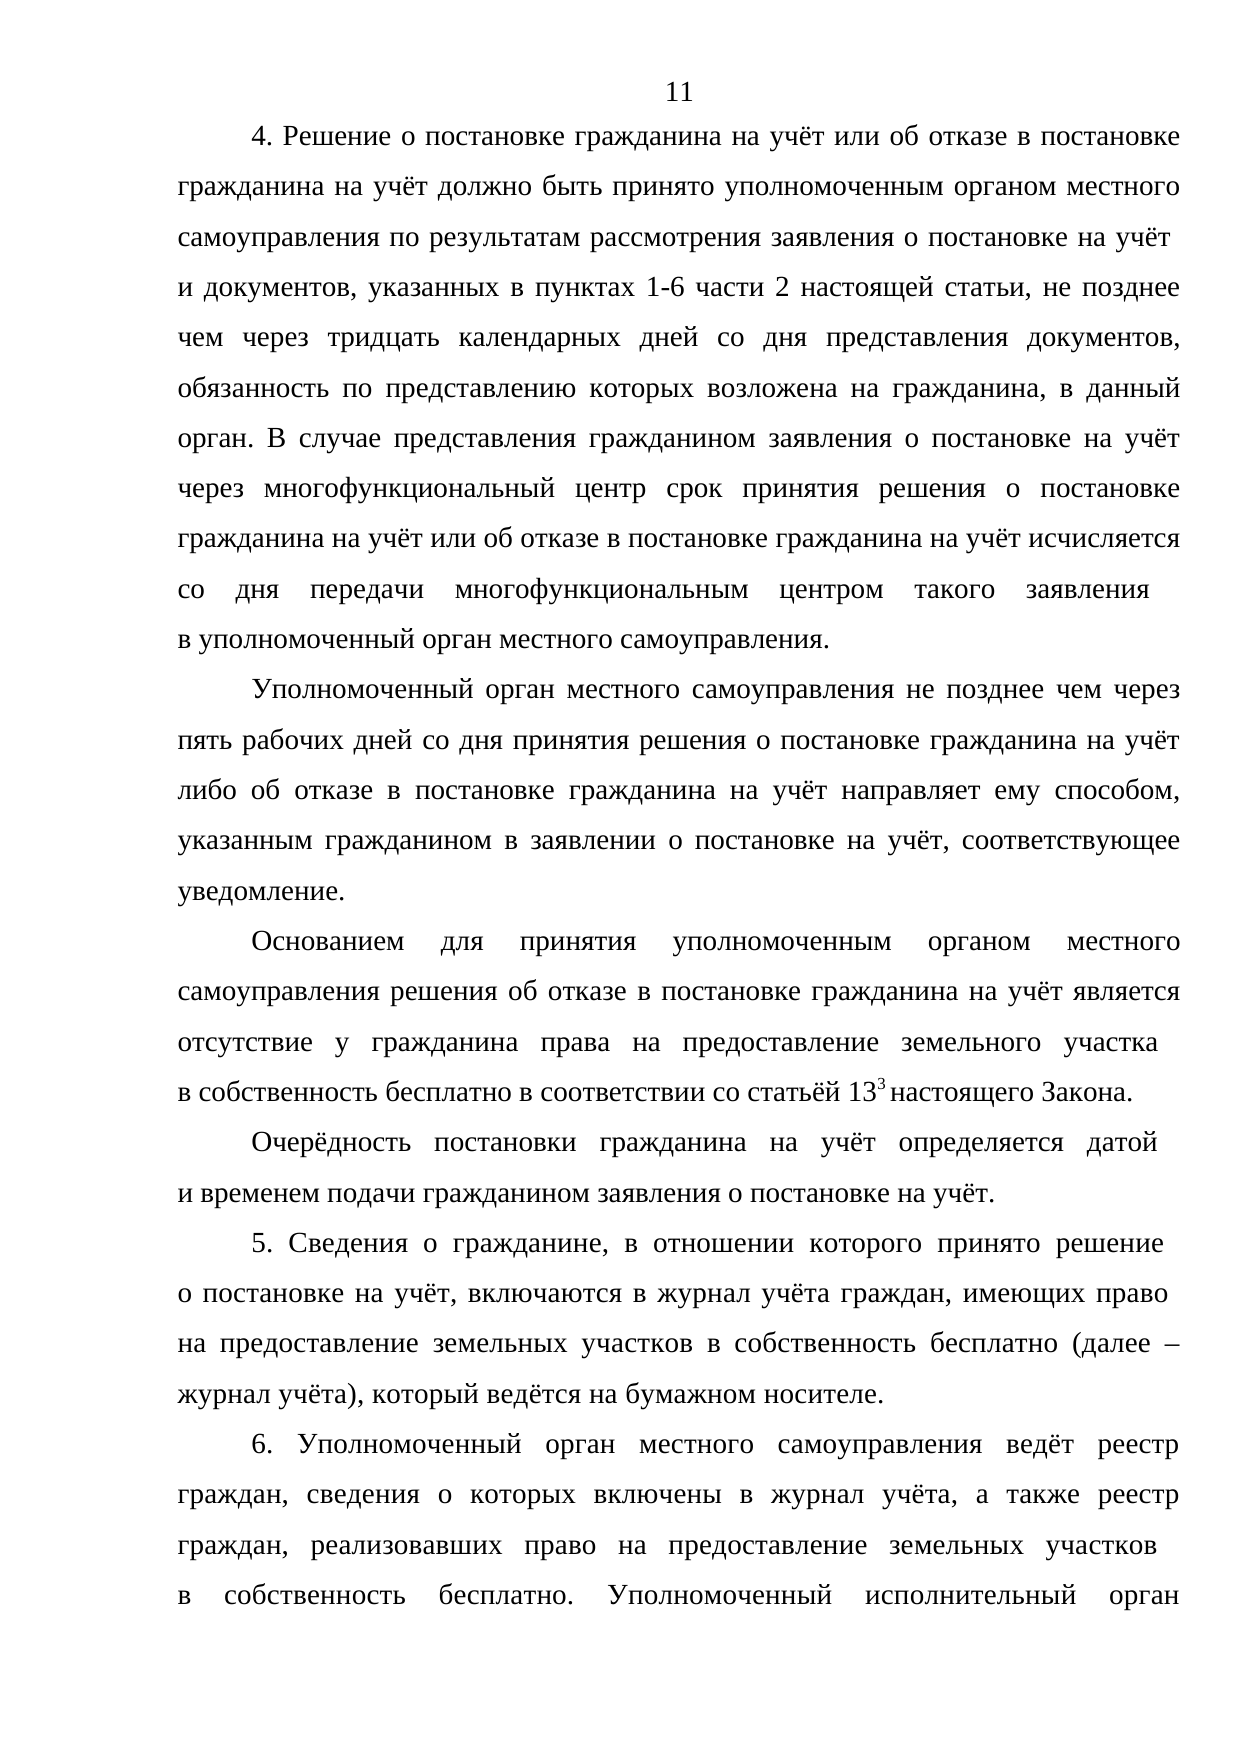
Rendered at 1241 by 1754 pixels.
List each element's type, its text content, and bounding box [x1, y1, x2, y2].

text Очерёдность постановки гражданина на учёт определяется датой и временем подачи гражданином заявления о постановке на учёт. [177, 1124, 1181, 1208]
text 5. Сведения о гражданине, в отношении которого принято решение о постановке на учёт, включаются в журнал учёта граждан, имеющих право на предоставление земельных участков в собственность бесплатно (далее – журнал учёта), который ведётся на бумажном носителе. [177, 1359, 1181, 1409]
text 5. Сведения о гражданине, в отношении которого принято решение о постановке на учёт, включаются в журнал учёта граждан, имеющих право на предоставление земельных участков в собственность бесплатно (далее – журнал учёта), который ведётся на бумажном носителе. [177, 1225, 1181, 1326]
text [177, 1510, 1181, 1577]
text Уполномоченный орган местного самоуправления не позднее чем через пять рабочих дней со дня принятия решения о постановке гражданина на учёт либо об отказе в постановке гражданина на учёт направляет ему способом, указанным гражданином в заявлении о постановке на учёт, соответствующее уведомление. [177, 672, 1181, 906]
text 4. Решение о постановке гражданина на учёт или об отказе в постановке гражданина на учёт должно быть принято уполномоченным органом местного самоуправления по результатам рассмотрения заявления о постановке на учёт и документов, указанных в пунктах 1-6 части 2 настоящей статьи, не позднее чем через тридцать календарных дней со дня представления документов, обязанность по представлению которых возложена на гражданина, в данный орган. В случае представления гражданином заявления о постановке на учёт через многофункциональный центр срок принятия решения о постановке гражданина на учёт или об отказе в постановке гражданина на учёт исчисляется со дня передачи многофункциональным центром такого заявления в уполномоченный орган местного самоуправления. [177, 118, 1181, 655]
text Основанием для принятия уполномоченным органом местного самоуправления решения об отказе в постановке гражданина на учёт является отсутствие у гражданина права на предоставление земельного участка в собственность бесплатно в соответствии со статьёй 133 настоящего Закона. [177, 923, 1181, 1108]
